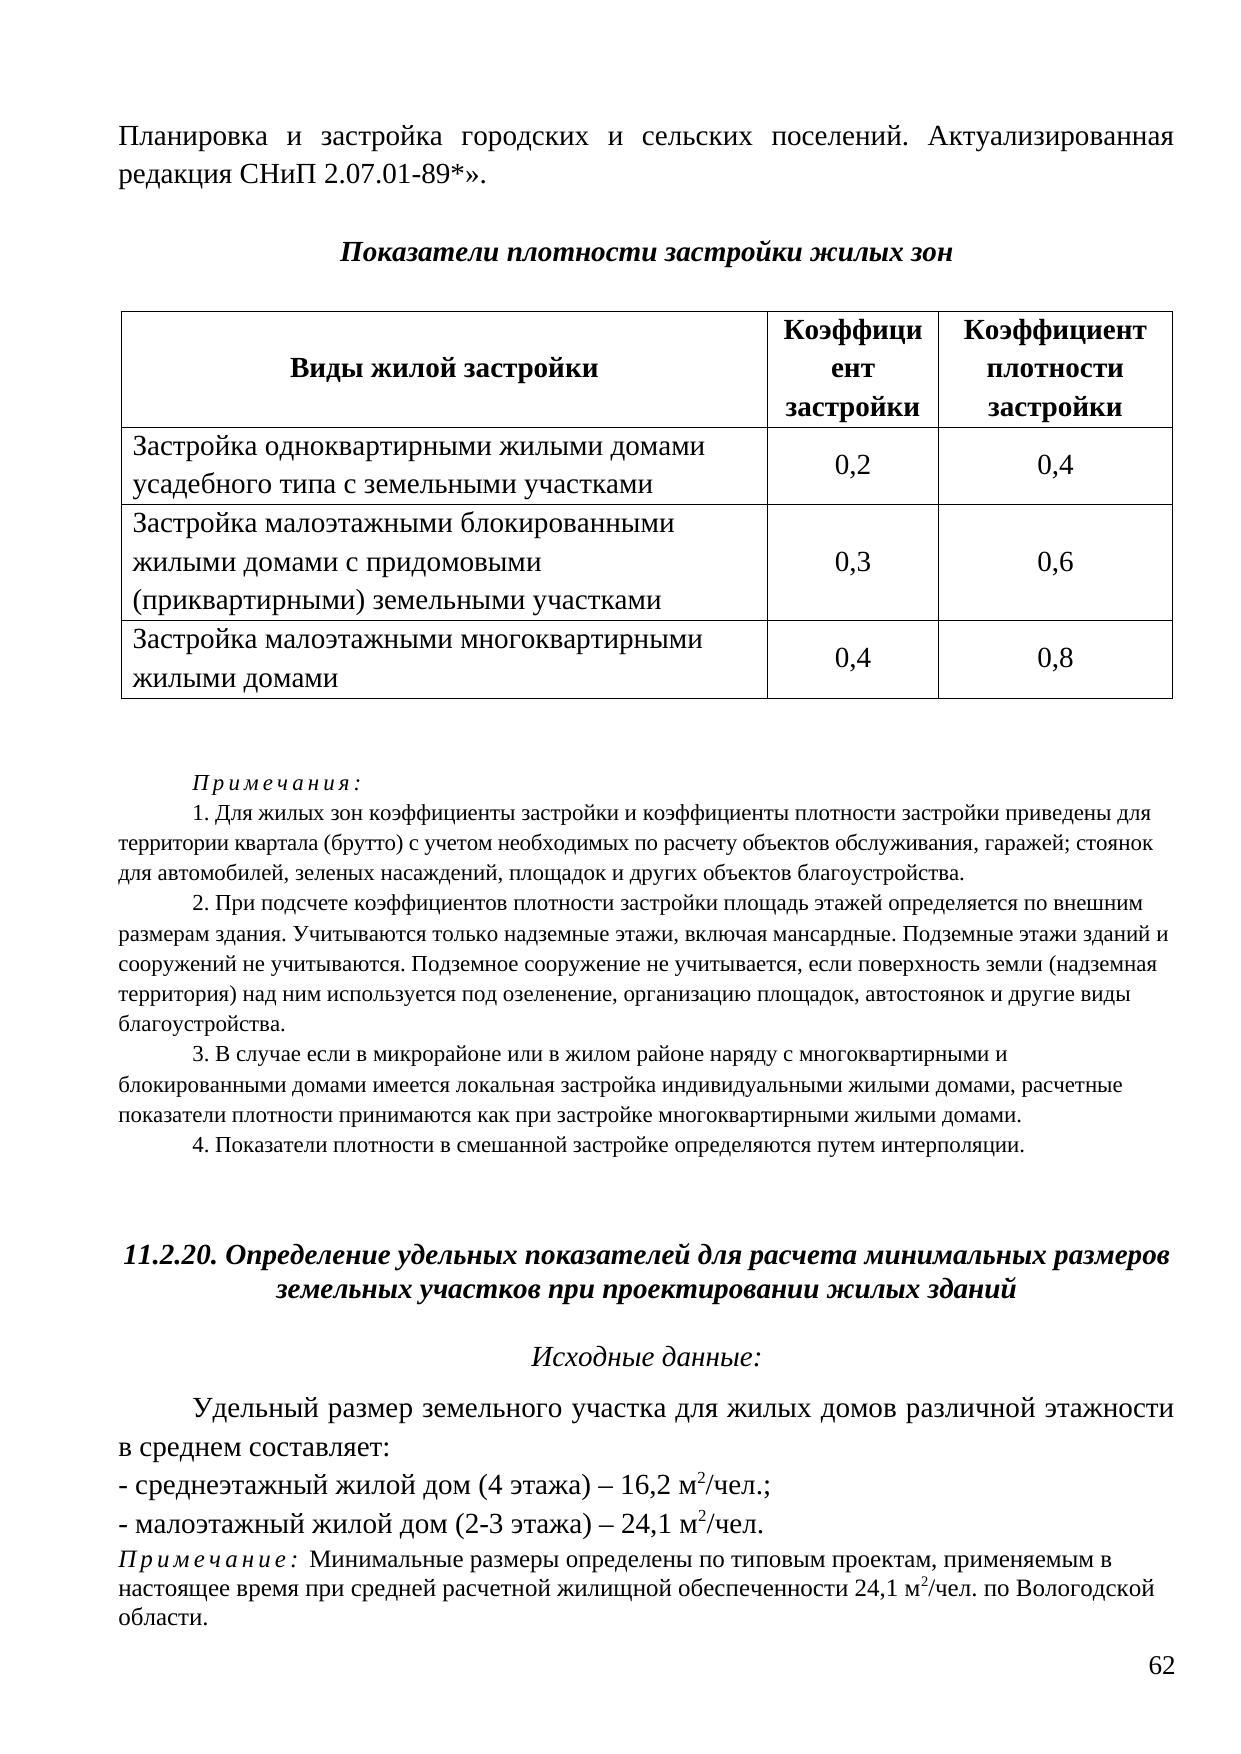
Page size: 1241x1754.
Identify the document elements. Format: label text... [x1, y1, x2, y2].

table_cell 0,2 [768, 428, 938, 504]
table_header Коэффициент плотности застройки [939, 312, 1172, 427]
table_header Коэффициент застройки [768, 312, 938, 427]
text - среднеэтажный жилой дом (4 этажа) – 16,2 м2/чел.; [118, 1467, 1175, 1501]
table_header Виды жилой застройки [122, 312, 767, 427]
table_cell Застройка малоэтажными блокированными жилыми домами с придомовыми (приквартирными) земельными участками [122, 505, 767, 620]
text 3. В случае если в микрорайоне или в жилом районе наряду с многоквартирными и блокированными домами имеется локальная застройка индивидуальными жилыми домами, расчетные показатели плотности принимаются как при застройке многоквартирными жилыми домами. [118, 1040, 1175, 1127]
table_cell 0,6 [939, 505, 1172, 620]
text Примечания: [118, 768, 1175, 795]
subtitle 11.2.20. Определение удельных показателей для расчета минимальных размеров земельных участков при проектировании жилых зданий [118, 1237, 1175, 1304]
table_cell Застройка одноквартирными жилыми домами усадебного типа с земельными участками [122, 428, 767, 504]
table_cell 0,8 [939, 621, 1172, 697]
table_cell 0,3 [768, 505, 938, 620]
table_cell Застройка малоэтажными многоквартирными жилыми домами [122, 621, 767, 697]
text - малоэтажный жилой дом (2-3 этажа) – 24,1 м2/чел. [118, 1506, 1175, 1539]
text 2. При подсчете коэффициентов плотности застройки площадь этажей определяется по внешним размерам здания. Учитываются только надземные этажи, включая мансардные. Подземные этажи зданий и сооружений не учитываются. Подземное сооружение не учитывается, если поверхность земли (надземная территория) над ним используется под озеленение, организацию площадок, автостоянок и другие виды благоустройства. [118, 889, 1175, 1037]
text Показатели плотности застройки жилых зон [118, 234, 1175, 267]
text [118, 118, 1175, 190]
text Исходные данные: [118, 1339, 1175, 1373]
text Удельный размер земельного участка для жилых домов различной этажности в среднем составляет: [118, 1390, 1175, 1462]
table_cell 0,4 [768, 621, 938, 697]
table_cell 0,4 [939, 428, 1172, 504]
text 1. Для жилых зон коэффициенты застройки и коэффициенты плотности застройки приведены для территории квартала (брутто) с учетом необходимых по расчету объектов обслуживания, гаражей; стоянок для автомобилей, зеленых насаждений, площадок и других объектов благоустройства. [118, 799, 1175, 886]
text Примечание: Минимальные размеры определены по типовым проектам, применяемым в настоящее время при средней расчетной жилищной обеспеченности 24,1 м2/чел. по Вологодской области. [118, 1544, 1175, 1631]
text 4. Показатели плотности в смешанной застройке определяются путем интерполяции. [118, 1131, 1175, 1157]
